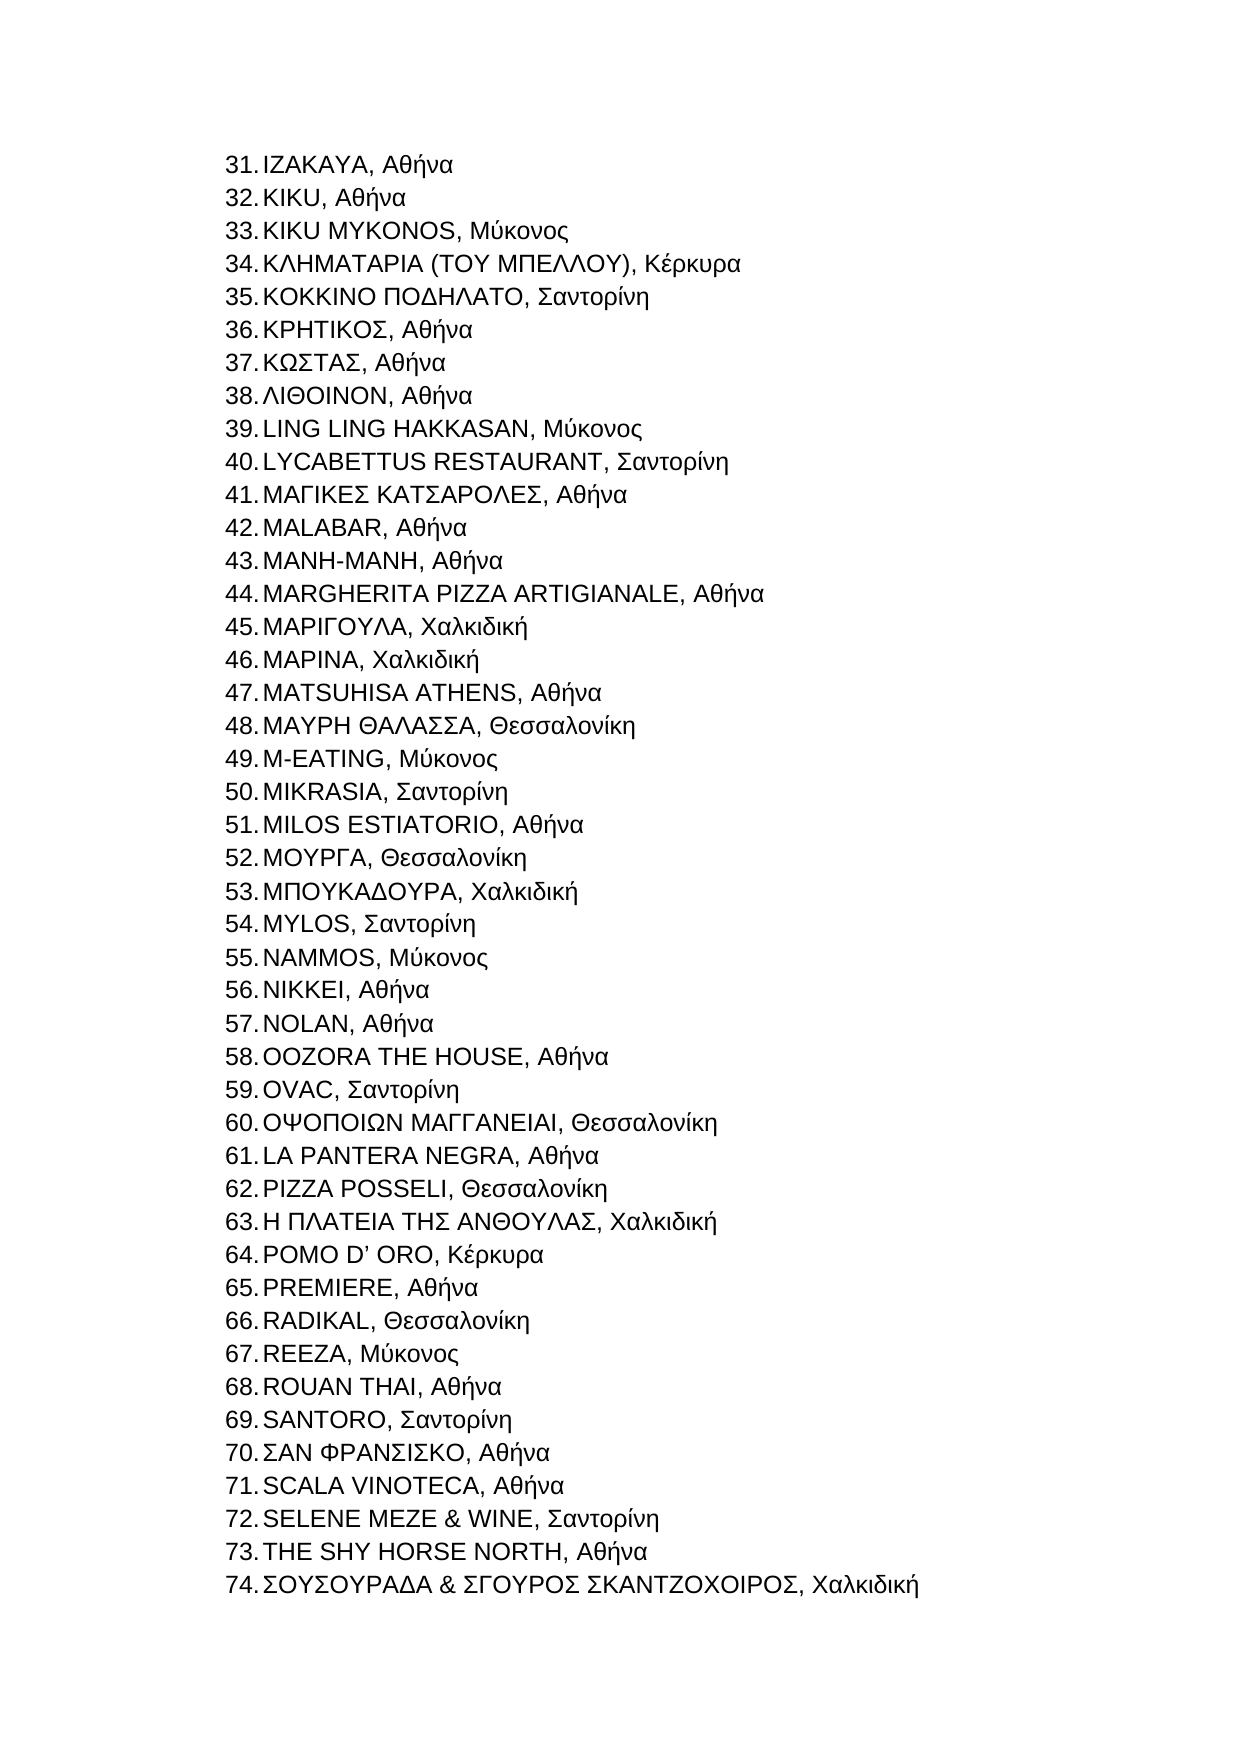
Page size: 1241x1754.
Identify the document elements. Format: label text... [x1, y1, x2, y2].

list LING LING HAKKASAN, Μύκονος [225, 414, 1053, 443]
list NOLAN, Αθήνα [225, 1008, 1053, 1037]
list ΛΙΘΟΙΝΟΝ, Αθήνα [225, 381, 1053, 410]
list NIKKEI, Αθήνα [225, 976, 1053, 1004]
list ΜΟΥΡΓΑ, Θεσσαλονίκη [225, 843, 1053, 872]
list ΚΛΗΜΑΤΑΡΙΑ (ΤΟΥ ΜΠΕΛΛΟΥ), Κέρκυρα [225, 249, 1053, 278]
list M-EATING, Μύκονος [225, 744, 1053, 773]
list ΣΟΥΣΟΥΡΑΔΑ & ΣΓΟΥΡΟΣ ΣΚΑΝΤΖΟΧΟΙΡΟΣ, Χαλκιδική [225, 1570, 1053, 1599]
list LA PANTERA NEGRA, Αθήνα [225, 1141, 1053, 1169]
list MATSUHISA ATHENS, Αθήνα [225, 678, 1053, 707]
list ΜΑΥΡΗ ΘΑΛΑΣΣΑ, Θεσσαλονίκη [225, 711, 1053, 740]
list ΚΡΗΤΙΚΟΣ, Αθήνα [225, 315, 1053, 344]
list MILOS ESTIATORIO, Αθήνα [225, 810, 1053, 839]
list ΜΑΝΗ-ΜΑΝΗ, Αθήνα [225, 546, 1053, 575]
list POMO D’ ORO, Κέρκυρα [225, 1240, 1053, 1268]
list ΚΟΚΚΙΝΟ ΠΟΔΗΛΑΤΟ, Σαντορίνη [225, 282, 1053, 311]
list ΚΩΣΤΑΣ, Αθήνα [225, 348, 1053, 377]
list MALABAR, Αθήνα [225, 513, 1053, 542]
list REEZA, Μύκονος [225, 1339, 1053, 1367]
list ΣΑΝ ΦΡΑΝΣΙΣΚΟ, Αθήνα [225, 1438, 1053, 1467]
list PIZZA POSSELI, Θεσσαλονίκη [225, 1174, 1053, 1202]
list LYCABETTUS RESTAURANT, Σαντορίνη [225, 447, 1053, 476]
list THE SHY HORSE NORTH, Αθήνα [225, 1537, 1053, 1566]
list IZAKAYA, Αθήνα [225, 150, 1053, 179]
list MARGHERITA PIZZA ARTIGIANALE, Αθήνα [225, 579, 1053, 608]
list NAMMOS, Μύκονος [225, 942, 1053, 971]
list ΜΑΓΙΚΕΣ ΚΑΤΣΑΡΟΛΕΣ, Αθήνα [225, 480, 1053, 509]
list KIKU, Αθήνα [225, 183, 1053, 212]
list SCALA VINOTECA, Αθήνα [225, 1471, 1053, 1499]
list KIKU MYKONOS, Μύκονος [225, 216, 1053, 245]
list ΜΠΟΥΚΑΔΟΥΡΑ, Χαλκιδική [225, 876, 1053, 905]
list MYLOS, Σαντορίνη [225, 909, 1053, 938]
list ΜΑΡΙΝΑ, Χαλκιδική [225, 645, 1053, 674]
list ROUAN THAI, Αθήνα [225, 1372, 1053, 1401]
list OVAC, Σαντορίνη [225, 1074, 1053, 1103]
list ΟΨΟΠΟΙΩΝ ΜΑΓΓΑΝΕΙΑΙ, Θεσσαλονίκη [225, 1108, 1053, 1136]
list PREMIERE, Αθήνα [225, 1273, 1053, 1301]
list ΜΑΡΙΓΟΥΛΑ, Χαλκιδική [225, 612, 1053, 641]
list Η ΠΛΑΤΕΙΑ ΤΗΣ ΑΝΘΟΥΛΑΣ, Χαλκιδική [225, 1207, 1053, 1235]
list SANTORO, Σαντορίνη [225, 1405, 1053, 1433]
list SELENE MEZE & WINE, Σαντορίνη [225, 1504, 1053, 1533]
list MIKRASIA, Σαντορίνη [225, 777, 1053, 806]
list OOZORA THE HOUSE, Αθήνα [225, 1042, 1053, 1070]
list RADIKAL, Θεσσαλονίκη [225, 1306, 1053, 1334]
